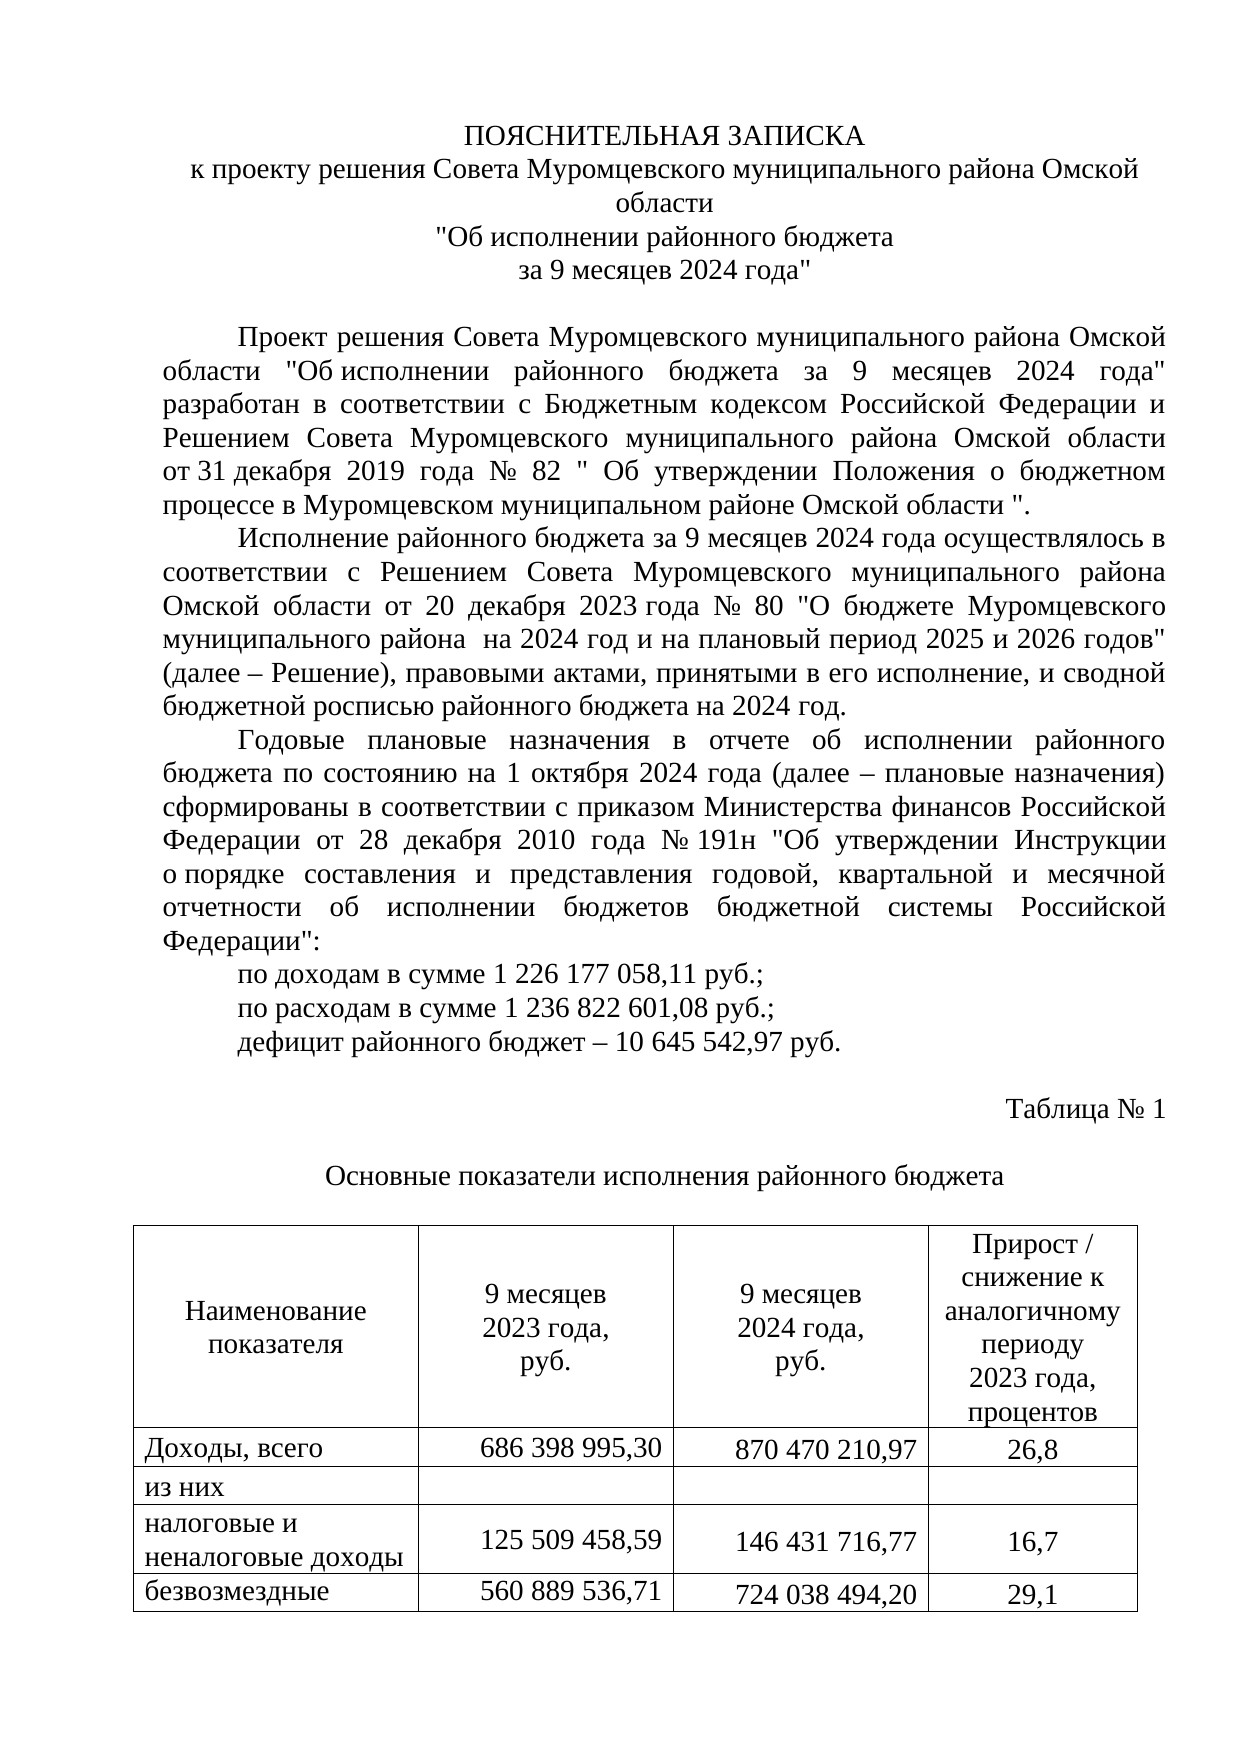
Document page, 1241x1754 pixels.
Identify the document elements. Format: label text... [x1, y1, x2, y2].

table_cell 26,8 [929, 1428, 1137, 1466]
table_cell 29,1 [929, 1574, 1137, 1611]
table_cell 686 398 995,30 [419, 1428, 673, 1466]
text ПОЯСНИТЕЛЬНАЯ ЗАПИСКА [162, 118, 1167, 152]
table_cell 560 889 536,71 [419, 1574, 673, 1611]
table_header Наименование показателя [134, 1226, 418, 1427]
title Основные показатели исполнения районного бюджета [162, 1158, 1167, 1191]
text к проекту решения Совета Муромцевского муниципального района Омской области [162, 152, 1167, 219]
text "Об исполнении районного бюджета [162, 219, 1167, 252]
table_cell 870 470 210,97 [674, 1428, 928, 1466]
table_header Прирост / снижение к аналогичному периоду 2023 года, процентов [929, 1226, 1137, 1427]
text по расходам в сумме 1 236 822 601,08 руб.; [162, 990, 1167, 1024]
table_cell 146 431 716,77 [674, 1505, 928, 1572]
table_cell 125 509 458,59 [419, 1505, 673, 1572]
table_cell из них [134, 1467, 418, 1504]
title Таблица № 1 [162, 1091, 1167, 1124]
table_cell безвозмездные поступления [134, 1574, 418, 1611]
text за 9 месяцев 2024 года" [162, 252, 1167, 286]
table_cell 16,7 [929, 1505, 1137, 1572]
table_cell [929, 1467, 1137, 1504]
table_cell налоговые и неналоговые доходы [134, 1505, 418, 1572]
text дефицит районного бюджет – 10 645 542,97 руб. [162, 1024, 1167, 1057]
table_cell 724 038 494,20 [674, 1574, 928, 1611]
text Годовые плановые назначения в отчете об исполнении районного бюджета по состоянию на 1 октября 2024 года (далее – плановые назначения) сформированы в соответствии с приказом Министерства финансов Российской Федерации от 28 декабря 2010 года № 191н "Об утверждении Инструкции о порядке составления и представления годовой, квартальной и месячной отчетности об исполнении бюджетов бюджетной системы Российской Федерации": [162, 722, 1167, 957]
text Исполнение районного бюджета за 9 месяцев 2024 года осуществлялось в соответствии с Решением Совета Муромцевского муниципального района Омской области от 20 декабря 2023 года № 80 "О бюджете Муромцевского муниципального района на 2024 год и на плановый период 2025 и 2026 годов" (далее – Решение), правовыми актами, принятыми в его исполнение, и сводной бюджетной росписью районного бюджета на 2024 год. [162, 521, 1167, 722]
text Проект решения Совета Муромцевского муниципального района Омской области "Об исполнении районного бюджета за 9 месяцев 2024 года" разработан в соответствии с Бюджетным кодексом Российской Федерации и Решением Совета Муромцевского муниципального района Омской области от 31 декабря 2019 года № 82 " Об утверждении Положения о бюджетном процессе в Муромцевском муниципальном районе Омской области ". [162, 319, 1167, 521]
table_header 9 месяцев 2023 года, руб. [419, 1226, 673, 1427]
table_cell [674, 1467, 928, 1504]
table_cell Доходы, всего [134, 1428, 418, 1466]
table_cell [419, 1467, 673, 1504]
text по доходам в сумме 1 226 177 058,11 руб.; [162, 957, 1167, 990]
table_header 9 месяцев 2024 года, руб. [674, 1226, 928, 1427]
